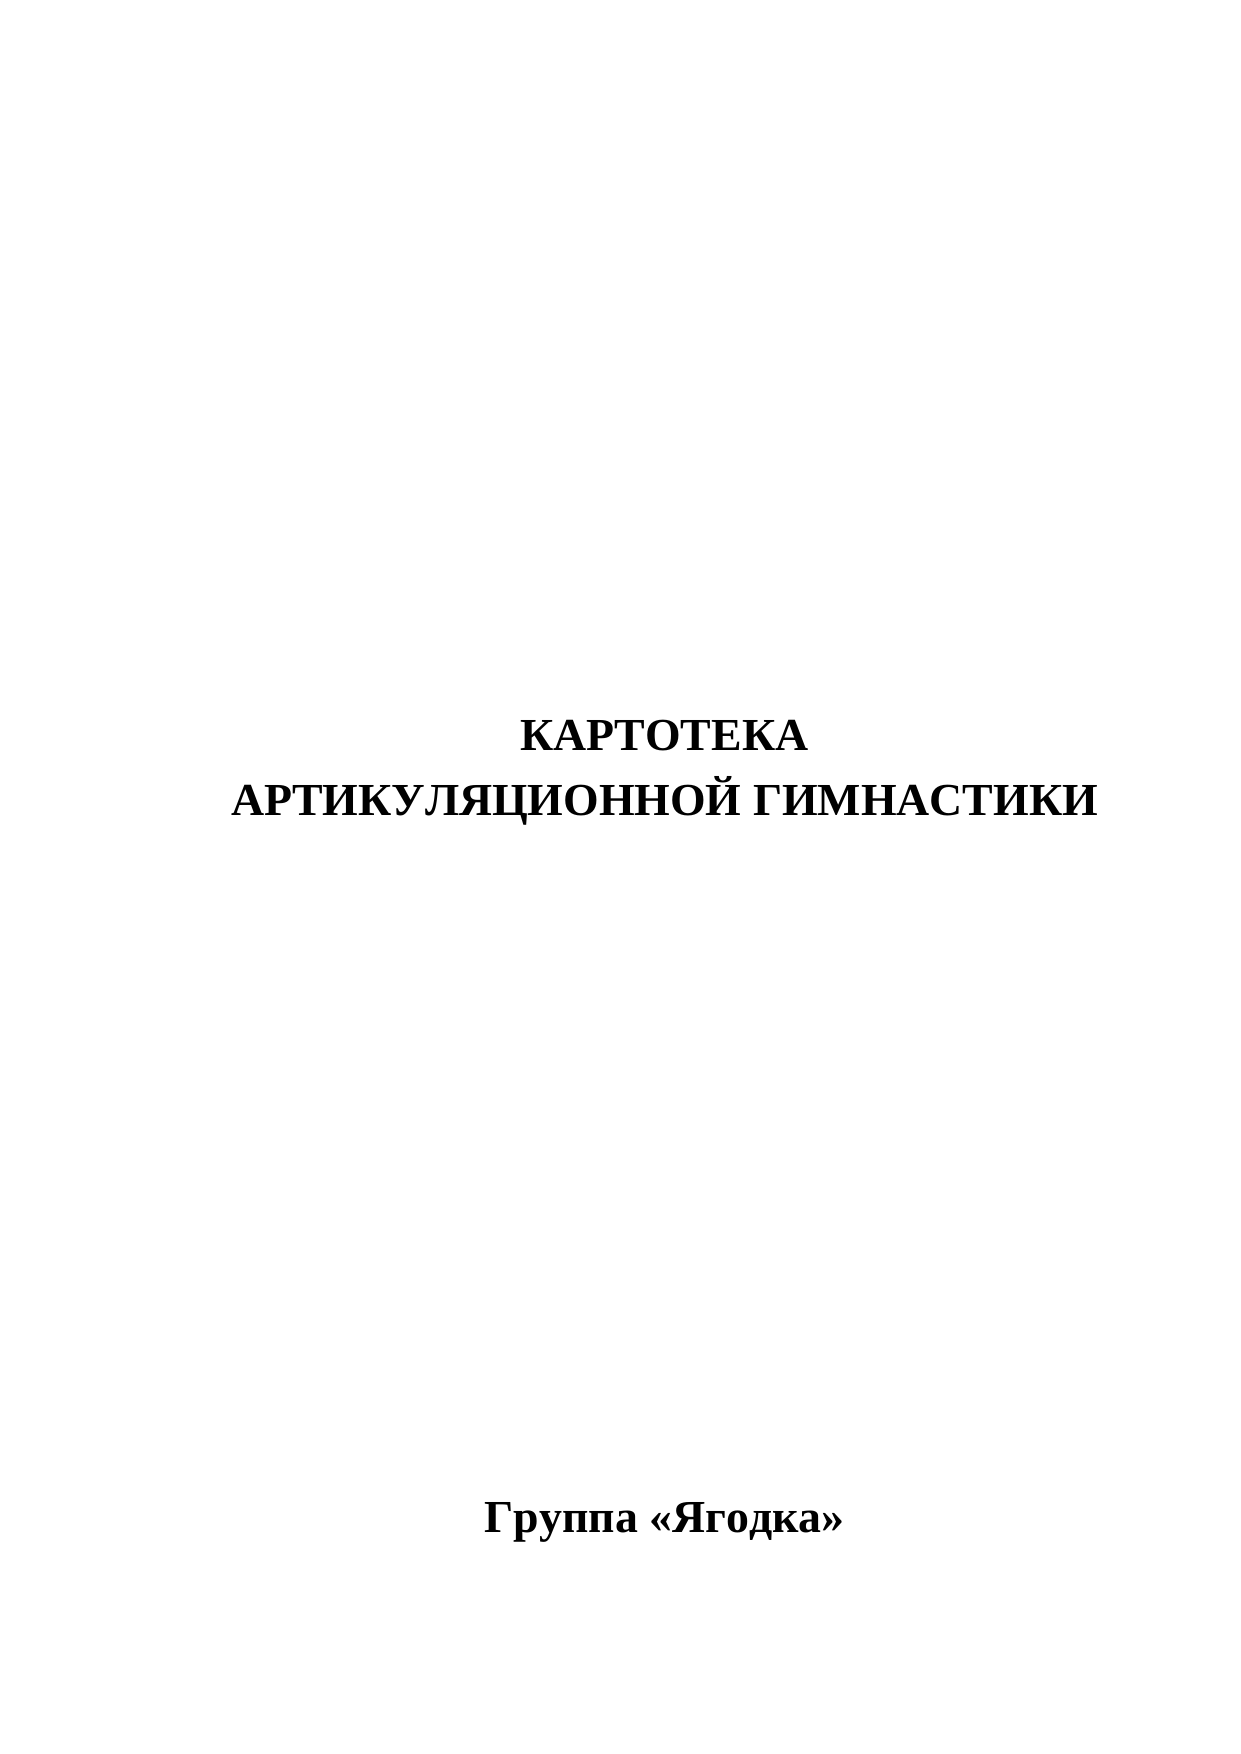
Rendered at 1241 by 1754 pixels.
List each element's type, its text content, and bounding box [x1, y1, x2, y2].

text Группа «Ягодка» [177, 1490, 1152, 1543]
text КАРТОТЕКА [177, 707, 1152, 760]
text АРТИКУЛЯЦИОННОЙ ГИМНАСТИКИ [177, 773, 1152, 825]
